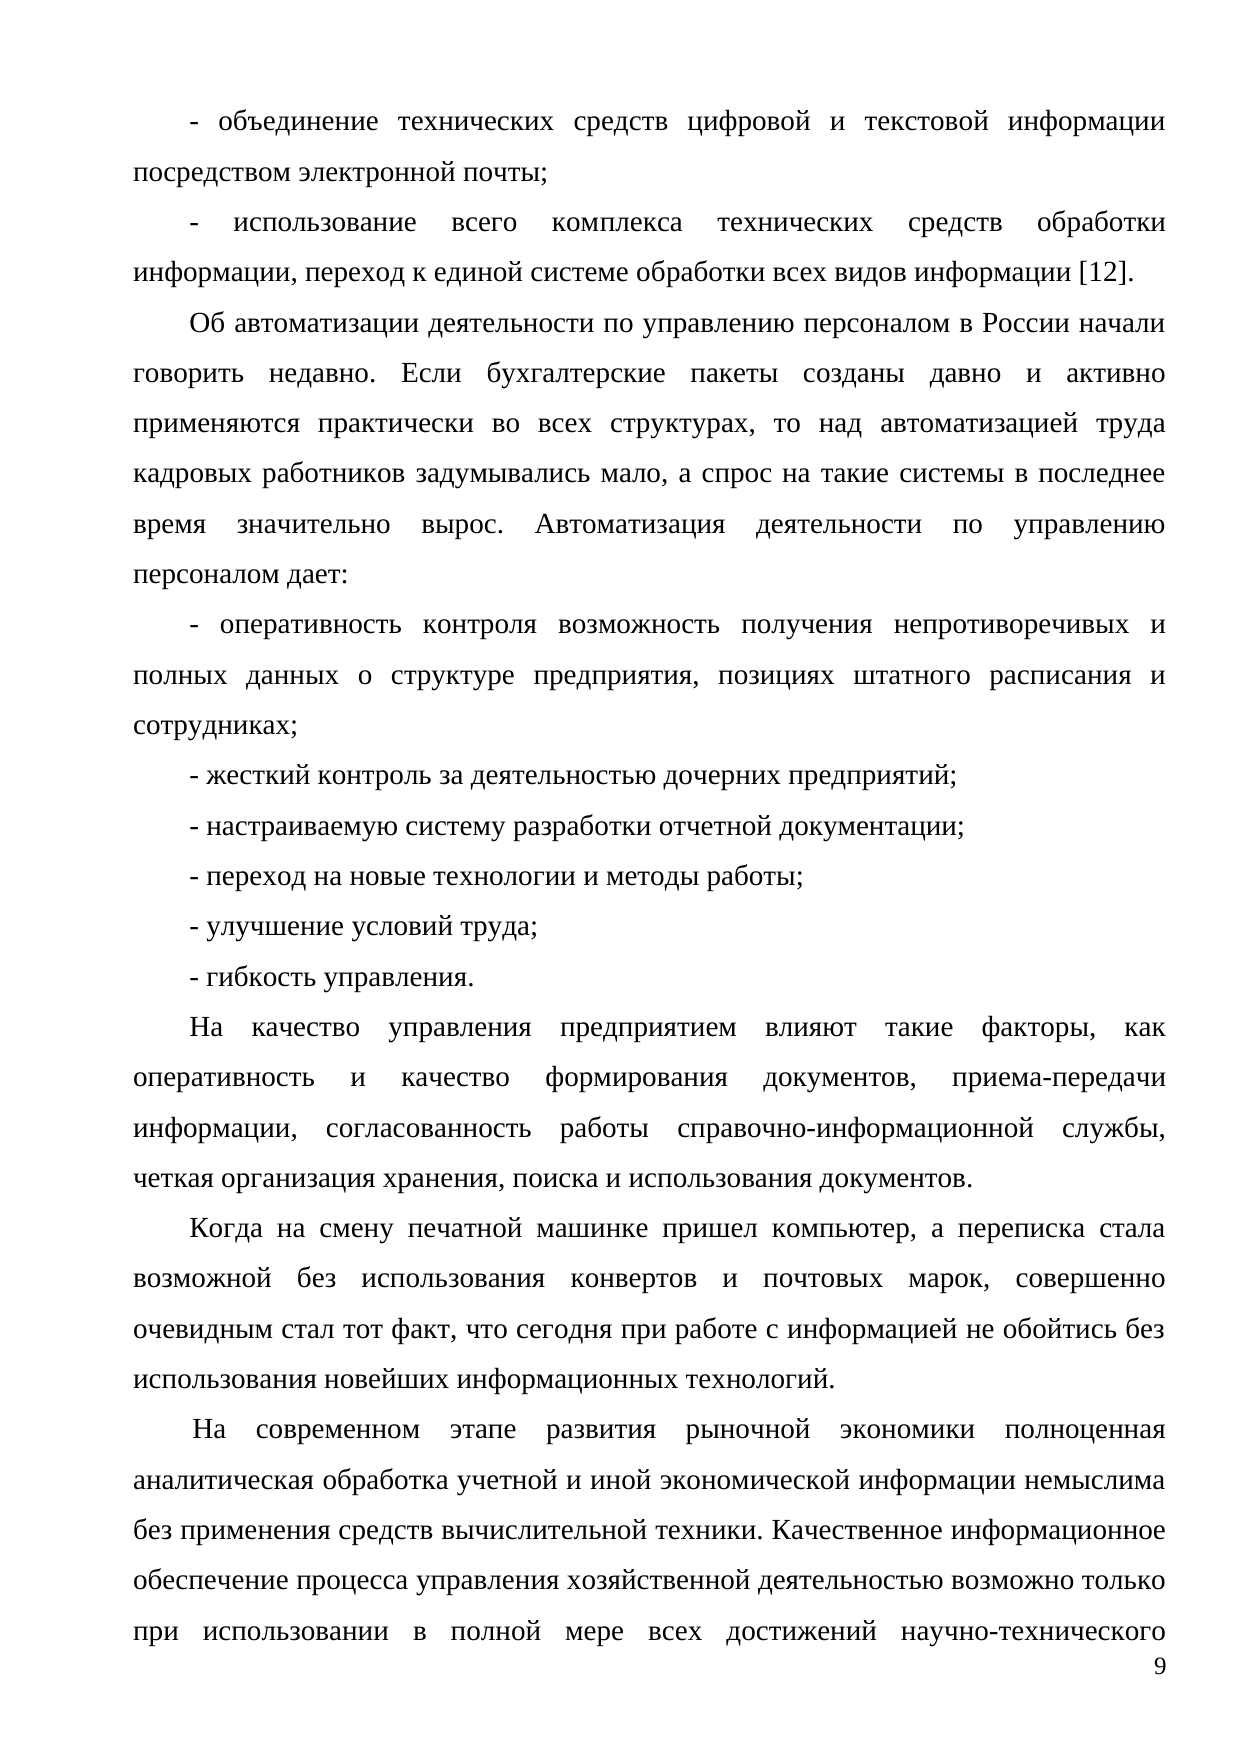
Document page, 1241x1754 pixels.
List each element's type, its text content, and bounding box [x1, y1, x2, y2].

text - настраиваемую систему разработки отчетной документации; [133, 808, 1167, 841]
text - улучшение условий труда; [133, 908, 1167, 942]
text - использование всего комплекса технических средств обработки информации, переход к единой системе обработки всех видов информации [12]. [133, 204, 1167, 288]
text Об автоматизации деятельности по управлению персоналом в России начали говорить недавно. Если бухгалтерские пакеты созданы давно и активно применяются практически во всех структурах, то над автоматизацией труда кадровых работников задумывались мало, а спрос на такие системы в последнее время значительно вырос. Автоматизация деятельности по управлению персоналом дает: [133, 305, 1167, 590]
text - гибкость управления. [133, 959, 1167, 992]
text - объединение технических средств цифровой и текстовой информации посредством электронной почты; [133, 103, 1167, 187]
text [133, 1412, 1167, 1646]
text - оперативность контроля возможность получения непротиворечивых и полных данных о структуре предприятия, позициях штатного расписания и сотрудниках; [133, 607, 1167, 741]
text - переход на новые технологии и методы работы; [133, 858, 1167, 892]
text - жесткий контроль за деятельностью дочерних предприятий; [133, 757, 1167, 791]
text На качество управления предприятием влияют такие факторы, как оперативность и качество формирования документов, приема-передачи информации, согласованность работы справочно-информационной службы, четкая организация хранения, поиска и использования документов. [133, 1009, 1167, 1193]
text Когда на смену печатной машинке пришел компьютер, а переписка стала возможной без использования конвертов и почтовых марок, совершенно очевидным стал тот факт, что сегодня при работе с информацией не обойтись без использования новейших информационных технологий. [133, 1210, 1167, 1395]
